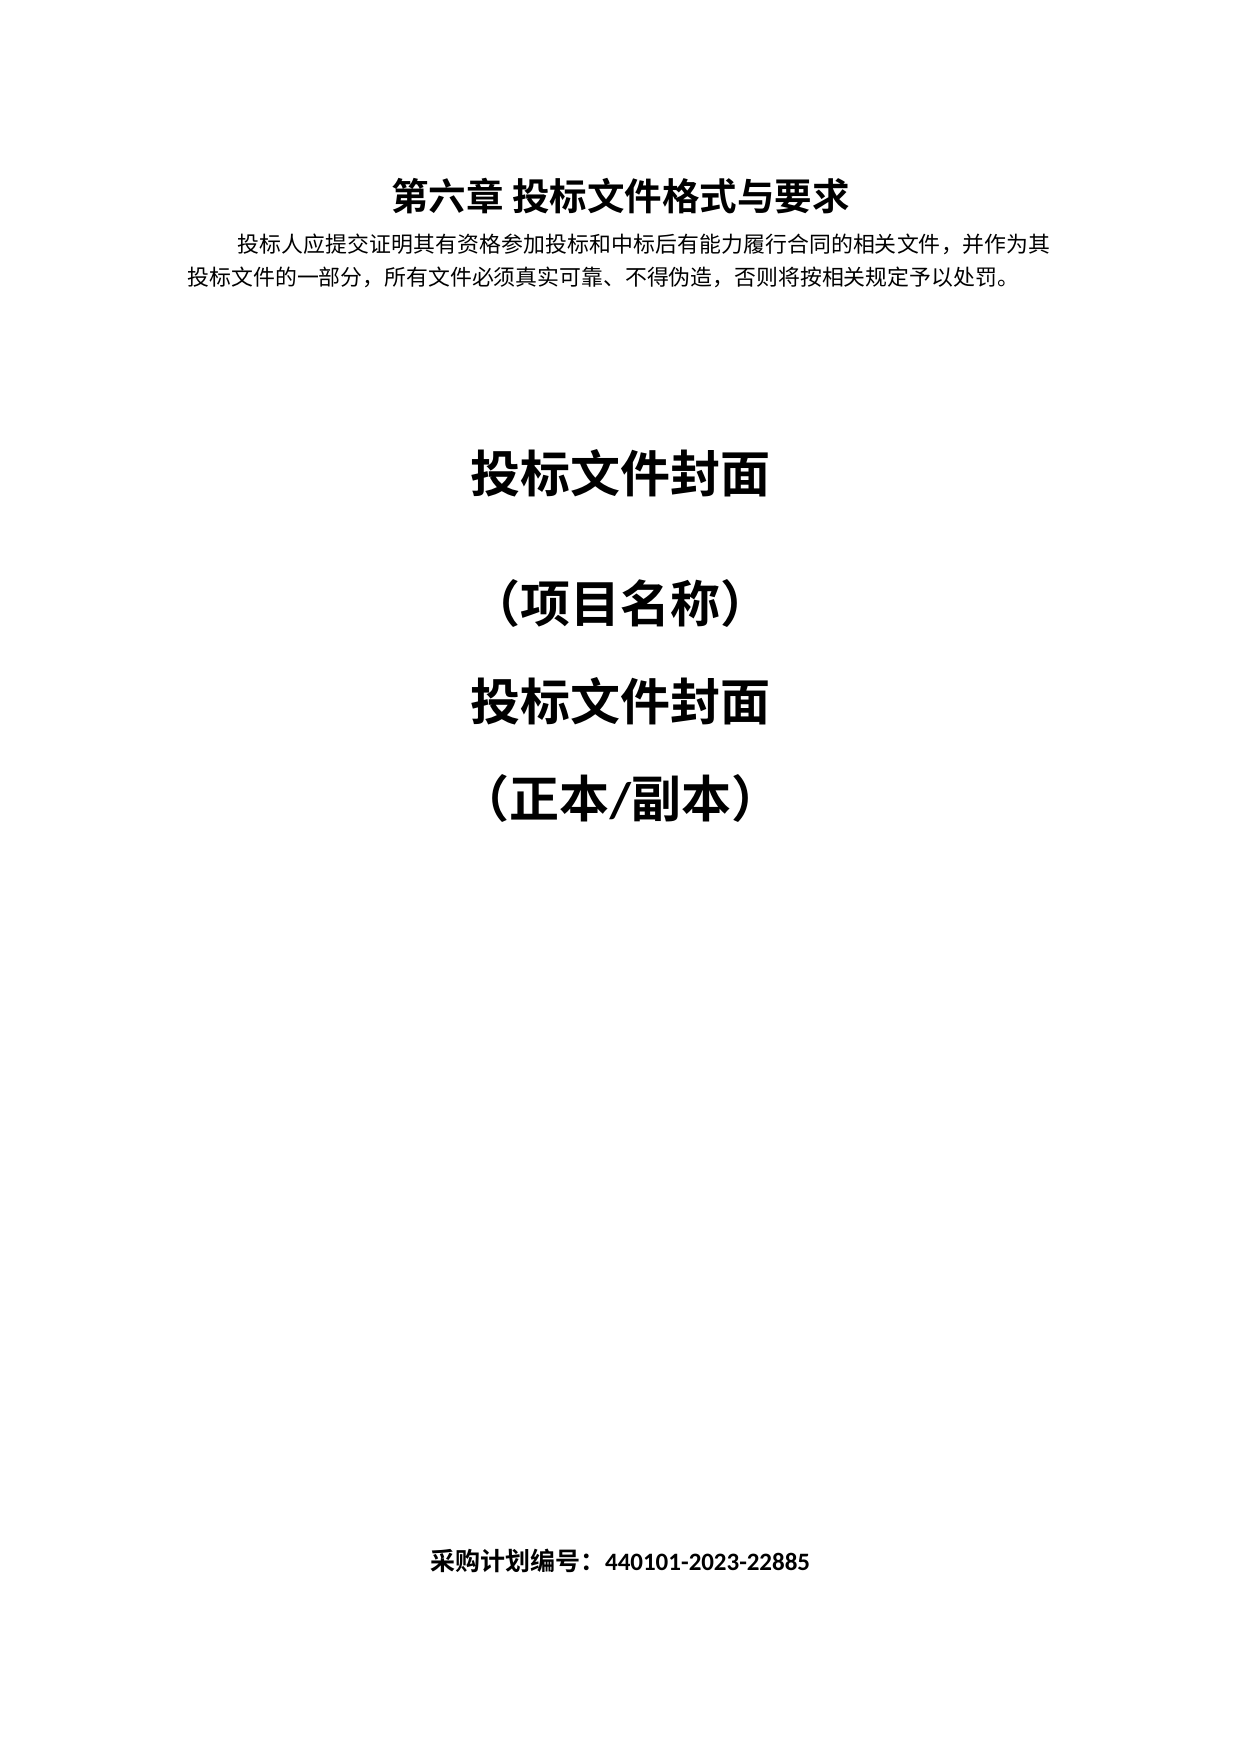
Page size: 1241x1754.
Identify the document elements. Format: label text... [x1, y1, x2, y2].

text 第六章 投标文件格式与要求 [187, 162, 1053, 227]
text 采购计划编号：440101-2023-22885 [187, 1527, 1053, 1592]
text （项目名称） [187, 552, 1053, 649]
text 投标文件封面 [187, 422, 1053, 519]
text （正本/副本） [187, 747, 1053, 1527]
text 投标人应提交证明其有资格参加投标和中标后有能力履行合同的相关文件，并作为其投标文件的一部分，所有文件必须真实可靠、不得伪造，否则将按相关规定予以处罚。 [187, 227, 1053, 292]
text 投标文件封面 [187, 649, 1053, 747]
